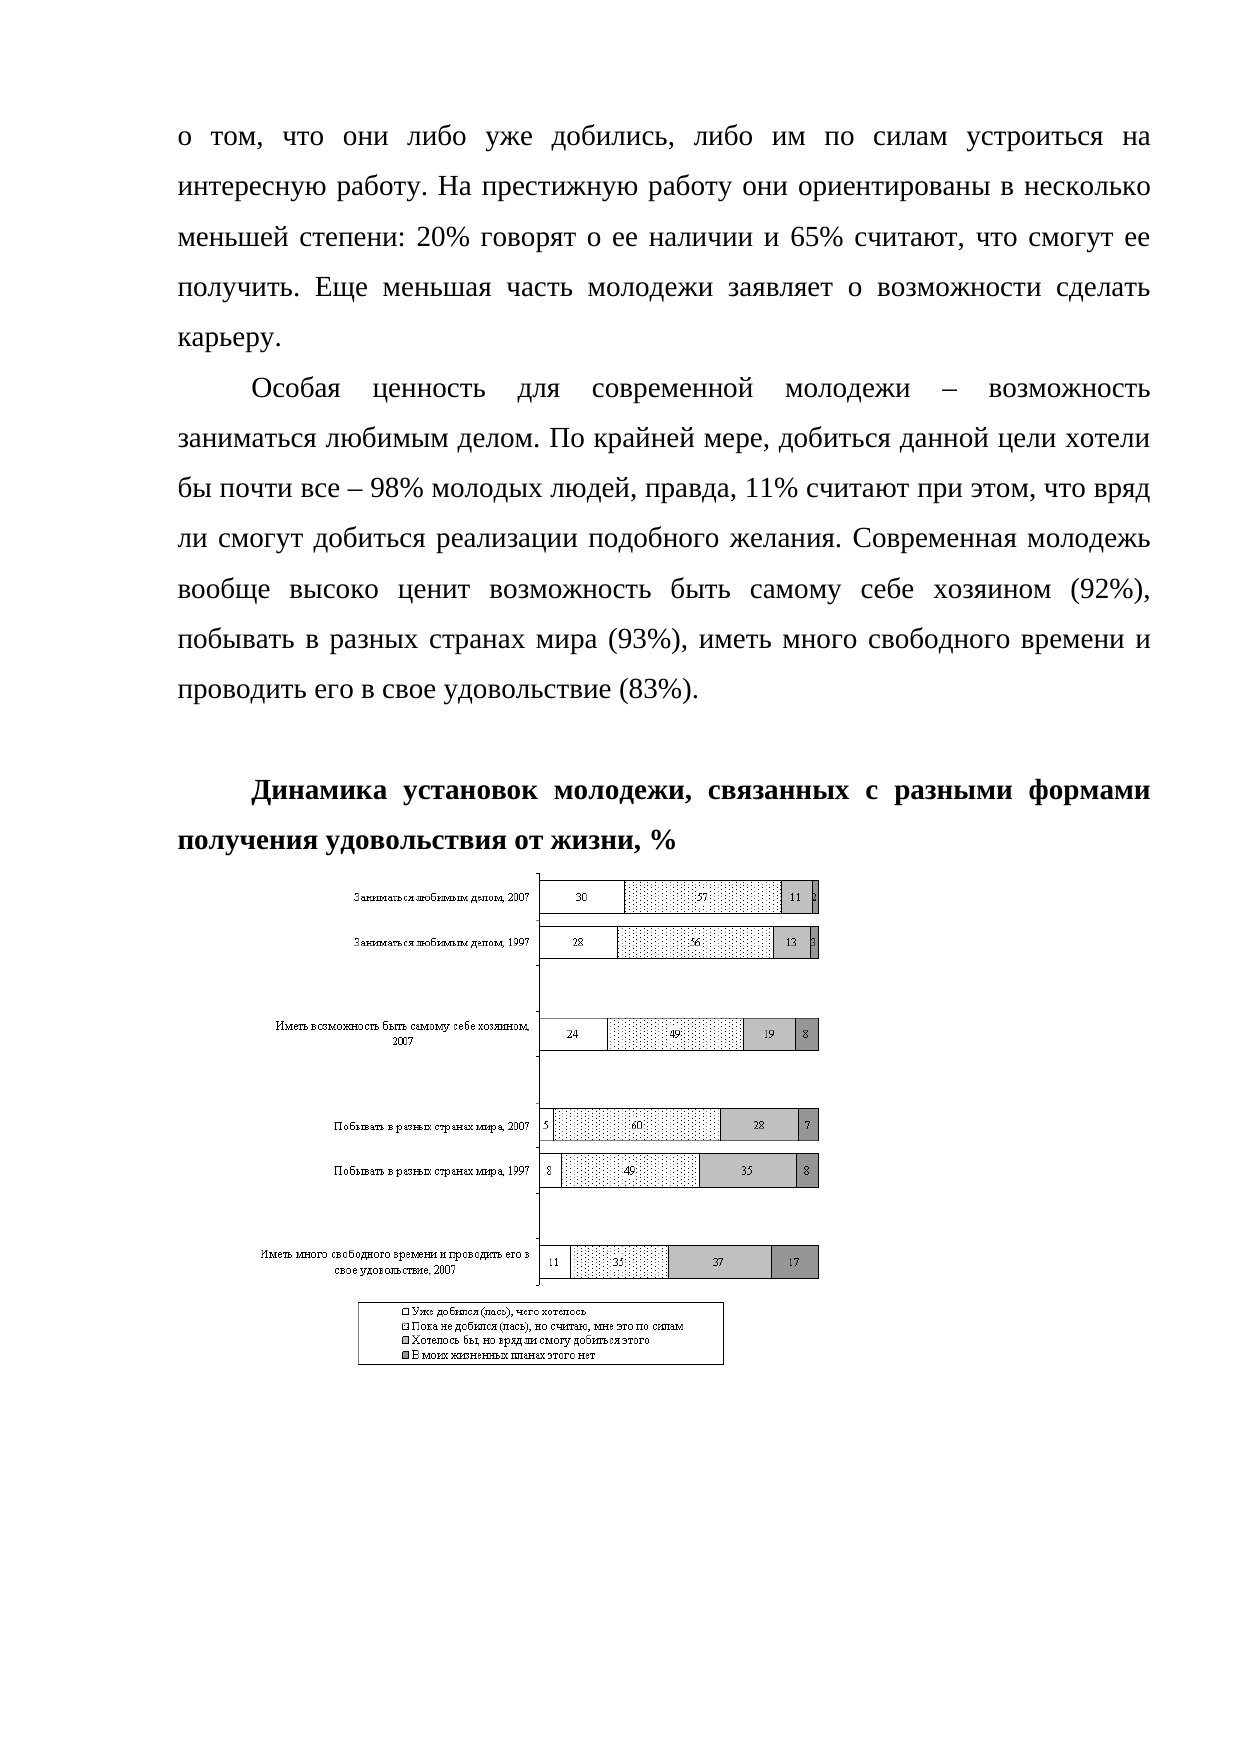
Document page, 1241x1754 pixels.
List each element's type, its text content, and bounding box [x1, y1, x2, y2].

text Особая ценность для современной молодежи – возможность заниматься любимым делом. По крайней мере, добиться данной цели хотели бы почти все – 98% молодых людей, правда, 11% считают при этом, что вряд ли смогут добиться реализации подобного желания. Современная молодежь вообще высоко ценит возможность быть самому себе хозяином (92%), побывать в разных странах мира (93%), иметь много свободного времени и проводить его в свое удовольствие (83%). [177, 370, 1152, 705]
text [177, 118, 1152, 353]
text Динамика установок молодежи, связанных с разными формами получения удовольствия от жизни, % [177, 772, 1152, 856]
picture [251, 872, 827, 1372]
